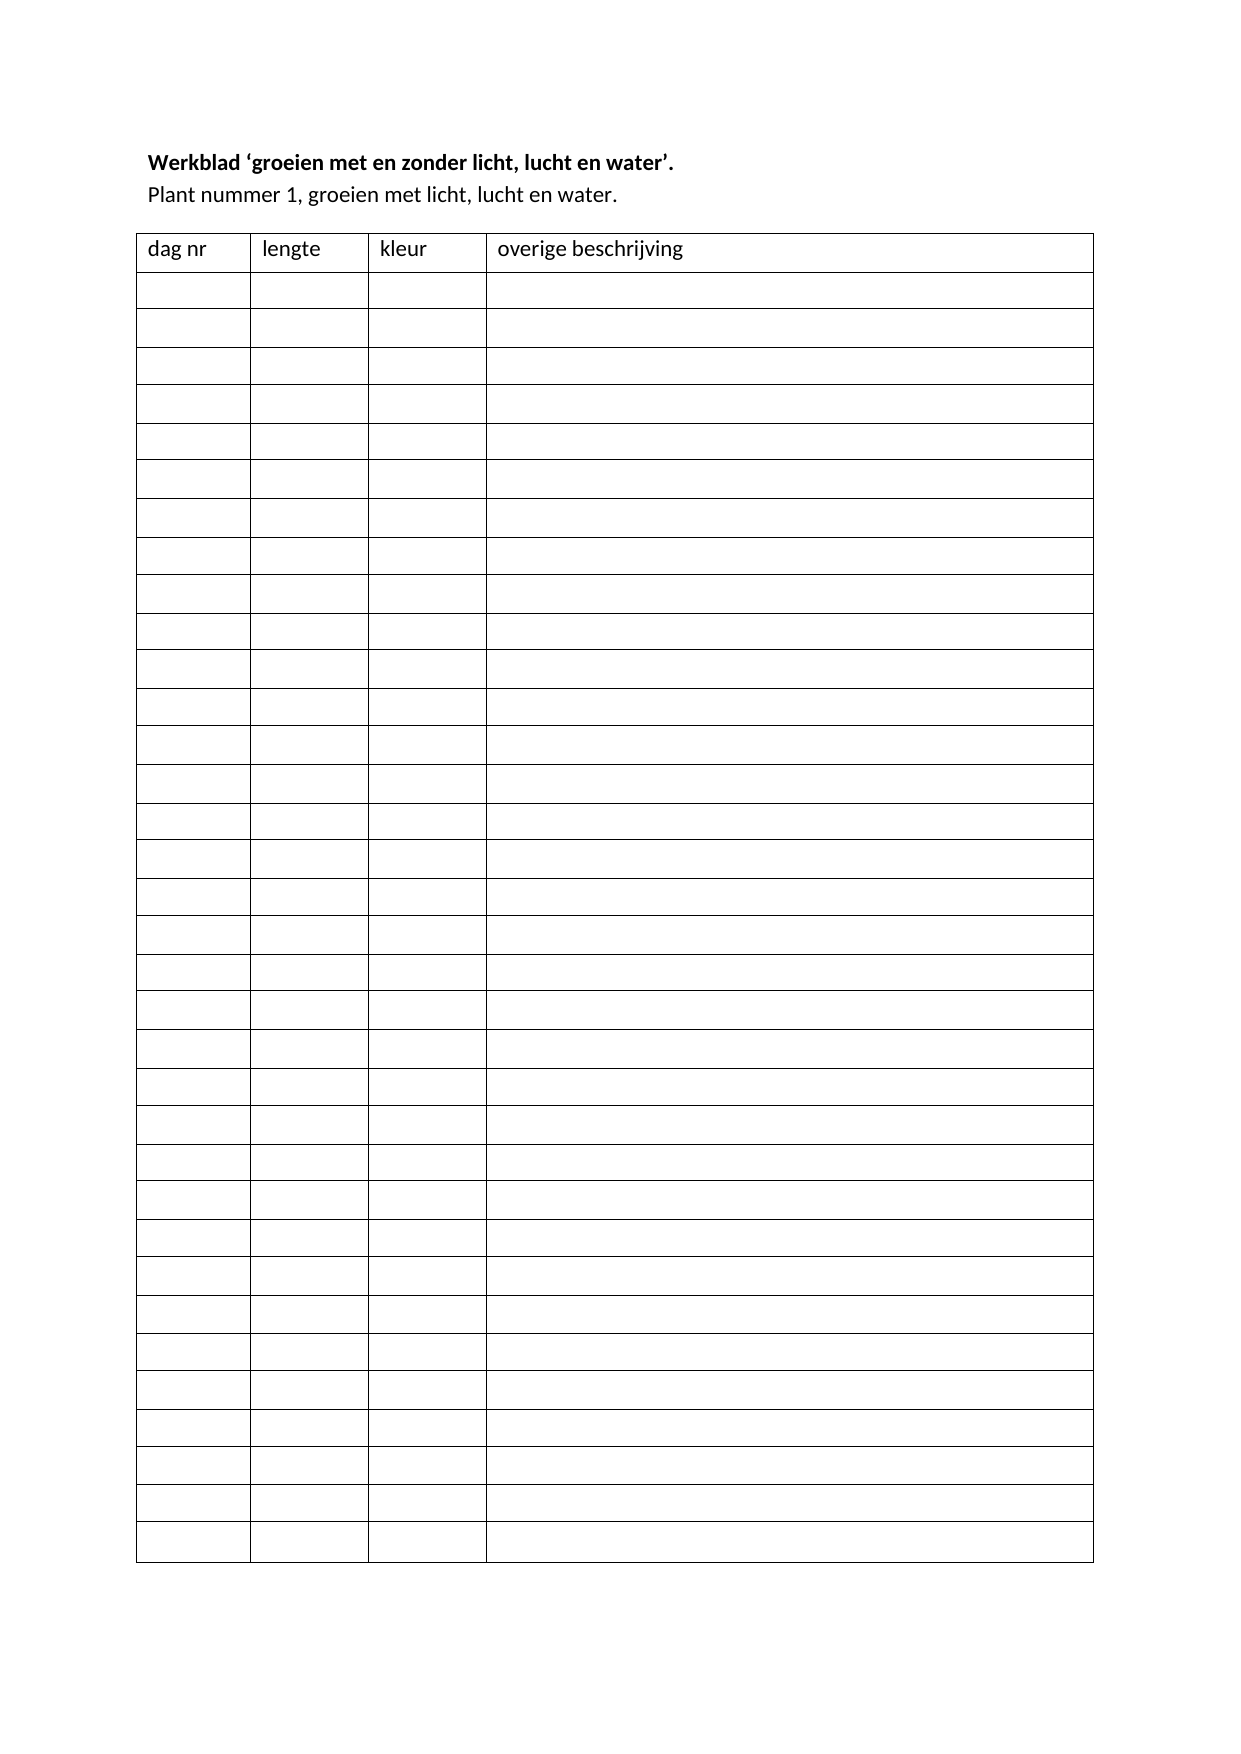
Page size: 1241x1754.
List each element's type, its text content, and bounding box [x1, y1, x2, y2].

table_cell [369, 1296, 486, 1333]
table_cell [251, 916, 368, 953]
table_cell [137, 1371, 250, 1409]
table_cell [137, 499, 250, 537]
table_cell [487, 499, 1093, 537]
table_cell [251, 1030, 368, 1068]
table_cell [487, 385, 1093, 423]
table_cell [137, 991, 250, 1029]
table_cell [487, 1069, 1093, 1104]
table_cell [137, 1485, 250, 1521]
table_cell [251, 538, 368, 574]
table_cell [251, 424, 368, 459]
table_cell [369, 348, 486, 384]
table_cell [487, 575, 1093, 613]
table_cell [251, 460, 368, 498]
table_cell [251, 1296, 368, 1333]
table_cell [251, 955, 368, 990]
table_cell [369, 1181, 486, 1219]
table_cell [137, 273, 250, 308]
table_cell [251, 765, 368, 802]
table_cell [369, 804, 486, 839]
table_cell [251, 1220, 368, 1256]
table_cell [487, 726, 1093, 764]
table_cell [369, 879, 486, 915]
table_cell [487, 879, 1093, 915]
table_cell [137, 879, 250, 915]
table_cell [369, 1069, 486, 1104]
table_cell [137, 1410, 250, 1446]
table_cell [251, 348, 368, 384]
table_cell [251, 1371, 368, 1409]
table_cell [137, 538, 250, 574]
table_cell [487, 1334, 1093, 1370]
table_cell [487, 955, 1093, 990]
table_cell [487, 804, 1093, 839]
table_cell [137, 424, 250, 459]
table_cell [251, 1447, 368, 1484]
table_cell [251, 1257, 368, 1294]
table_cell [137, 1447, 250, 1484]
table_cell [251, 575, 368, 613]
table_cell [369, 424, 486, 459]
table_cell [137, 575, 250, 613]
table_cell [251, 650, 368, 688]
table_cell [369, 1485, 486, 1521]
table_cell [137, 614, 250, 649]
table_cell [487, 765, 1093, 802]
table_cell [251, 726, 368, 764]
table_cell [137, 309, 250, 347]
table_cell [487, 1106, 1093, 1143]
table_cell [487, 1410, 1093, 1446]
table_cell [369, 575, 486, 613]
table_cell [137, 460, 250, 498]
table_cell [369, 726, 486, 764]
table_cell [487, 1181, 1093, 1219]
table_cell [487, 273, 1093, 308]
table_cell [251, 499, 368, 537]
table_cell [137, 385, 250, 423]
table_cell [137, 1334, 250, 1370]
table_cell [137, 1522, 250, 1562]
table_cell [369, 1145, 486, 1180]
table_cell [137, 650, 250, 688]
table_cell [137, 1069, 250, 1104]
table_cell [369, 538, 486, 574]
table_cell [137, 726, 250, 764]
table_cell [251, 614, 368, 649]
table_header dag nr [137, 234, 250, 272]
table_cell [137, 1220, 250, 1256]
table_cell [251, 1334, 368, 1370]
table_cell [137, 1106, 250, 1143]
table_cell [137, 689, 250, 725]
table_header overige beschrijving [487, 234, 1093, 272]
table_cell [251, 273, 368, 308]
table_cell [137, 765, 250, 802]
table_cell [487, 650, 1093, 688]
table_cell [487, 916, 1093, 953]
table_cell [487, 1447, 1093, 1484]
table_cell [369, 1522, 486, 1562]
table_cell [369, 916, 486, 953]
table_cell [487, 538, 1093, 574]
table_cell [251, 1522, 368, 1562]
table_cell [369, 840, 486, 878]
table_cell [369, 1030, 486, 1068]
table_cell [137, 1296, 250, 1333]
table_cell [251, 1106, 368, 1143]
table_cell [369, 273, 486, 308]
table_cell [137, 1145, 250, 1180]
table_cell [251, 879, 368, 915]
table_cell [251, 804, 368, 839]
table_cell [487, 424, 1093, 459]
table_cell [487, 1296, 1093, 1333]
table_header kleur [369, 234, 486, 272]
table_cell [369, 1220, 486, 1256]
table_cell [487, 689, 1093, 725]
table_cell [369, 689, 486, 725]
table_cell [487, 614, 1093, 649]
table_cell [487, 1145, 1093, 1180]
table_cell [487, 1485, 1093, 1521]
table_cell [369, 614, 486, 649]
table_cell [251, 1410, 368, 1446]
table_cell [369, 1106, 486, 1143]
table_cell [369, 499, 486, 537]
table_cell [251, 689, 368, 725]
table_cell [137, 840, 250, 878]
table_cell [369, 460, 486, 498]
table_cell [487, 840, 1093, 878]
table_cell [487, 1220, 1093, 1256]
table_cell [369, 1447, 486, 1484]
table_cell [137, 916, 250, 953]
table_cell [487, 460, 1093, 498]
text Werkblad ‘groeien met en zonder licht, lucht en water’. Plant nummer 1, groeien met licht, lucht en water. [148, 148, 1093, 208]
table_cell [487, 1371, 1093, 1409]
table_cell [369, 1371, 486, 1409]
table_cell [487, 1030, 1093, 1068]
table_cell [369, 650, 486, 688]
table_cell [251, 991, 368, 1029]
table_cell [369, 385, 486, 423]
table_cell [251, 1181, 368, 1219]
table_cell [251, 1145, 368, 1180]
table_cell [369, 309, 486, 347]
table_cell [251, 385, 368, 423]
table_cell [369, 1257, 486, 1294]
table_cell [251, 840, 368, 878]
table_header lengte [251, 234, 368, 272]
table_cell [369, 765, 486, 802]
table_cell [251, 309, 368, 347]
table_cell [137, 804, 250, 839]
table_cell [487, 1257, 1093, 1294]
table_cell [137, 348, 250, 384]
table_cell [369, 955, 486, 990]
table_cell [487, 991, 1093, 1029]
table_cell [487, 348, 1093, 384]
table_cell [137, 1181, 250, 1219]
table_cell [251, 1485, 368, 1521]
table_cell [251, 1069, 368, 1104]
table_cell [137, 955, 250, 990]
table_cell [137, 1030, 250, 1068]
table_cell [369, 1334, 486, 1370]
table_cell [137, 1257, 250, 1294]
table_cell [369, 991, 486, 1029]
table_cell [487, 309, 1093, 347]
table_cell [369, 1410, 486, 1446]
table_cell [487, 1522, 1093, 1562]
